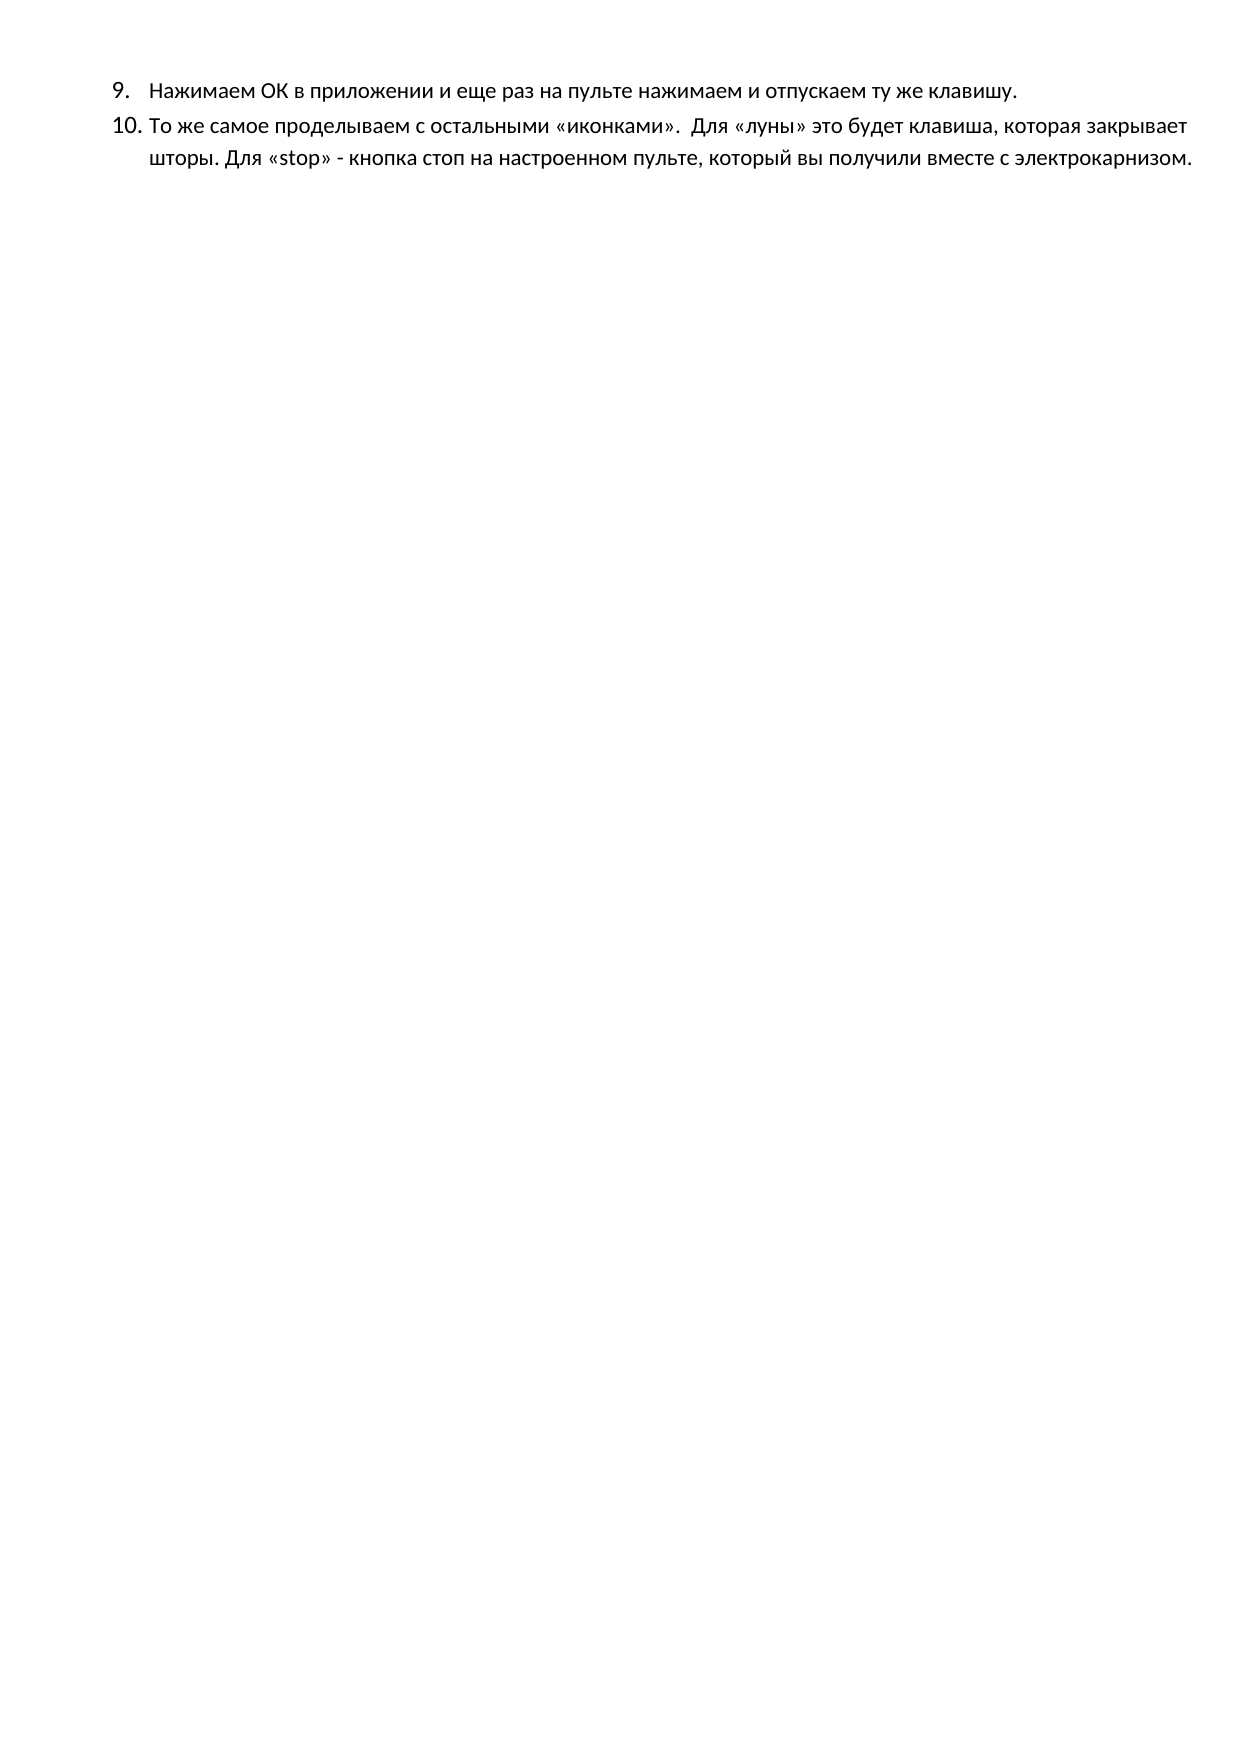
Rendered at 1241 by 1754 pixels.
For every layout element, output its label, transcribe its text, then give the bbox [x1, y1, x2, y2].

list Нажимаем ОК в приложении и еще раз на пульте нажимаем и отпускаем ту же клавишу. [111, 74, 1196, 104]
list То же самое проделываем с остальными «иконками». Для «луны» это будет клавиша, которая закрывает шторы. Для «stop» - кнопка стоп на настроенном пульте, который вы получили вместе с электрокарнизом. [111, 109, 1196, 172]
